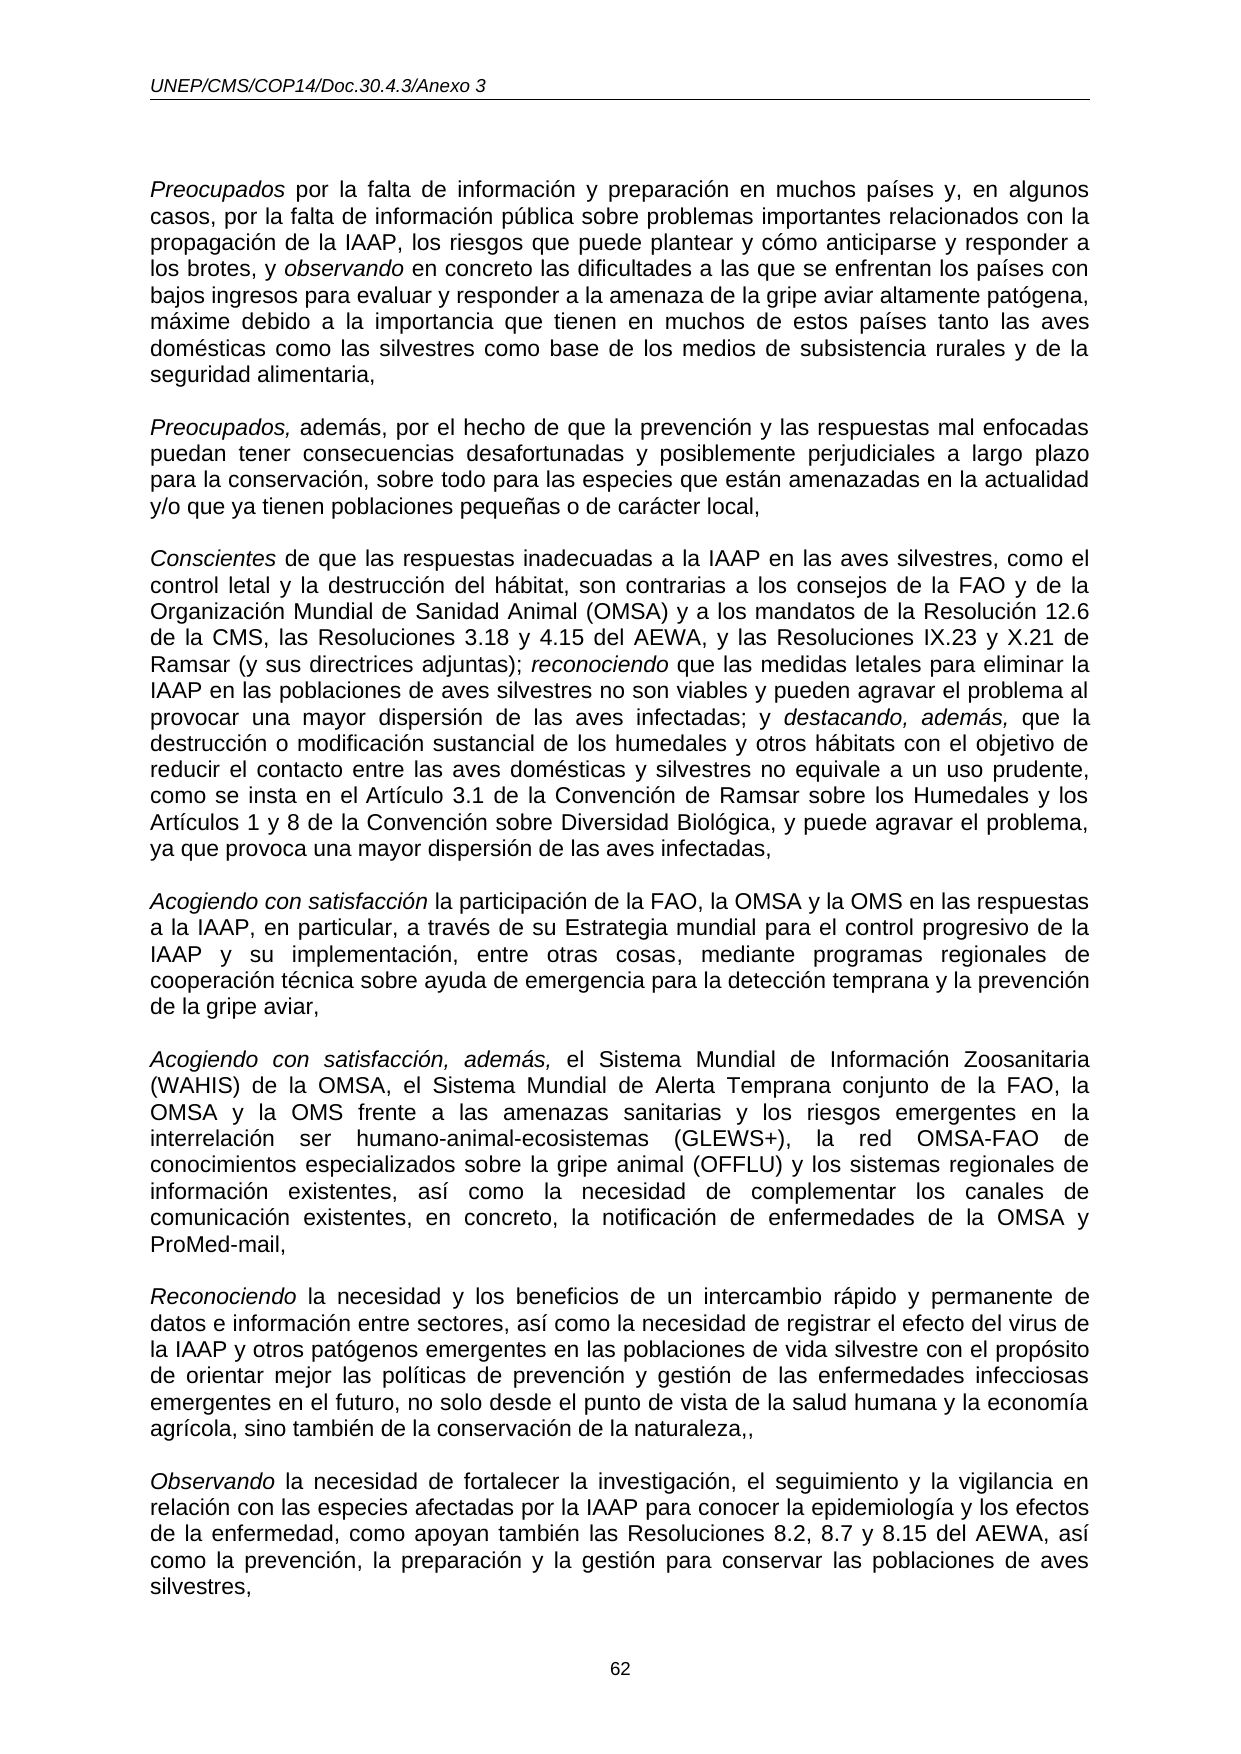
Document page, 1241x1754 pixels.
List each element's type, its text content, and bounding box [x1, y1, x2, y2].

text Preocupados, además, por el hecho de que la prevención y las respuestas mal enfocadas puedan tener consecuencias desafortunadas y posiblemente perjudiciales a largo plazo para la conservación, sobre todo para las especies que están amenazadas en la actualidad y/o que ya tienen poblaciones pequeñas o de carácter local, [150, 413, 1090, 519]
text Reconociendo la necesidad y los beneficios de un intercambio rápido y permanente de datos e información entre sectores, así como la necesidad de registrar el efecto del virus de la IAAP y otros patógenos emergentes en las poblaciones de vida silvestre con el propósito de orientar mejor las políticas de prevención y gestión de las enfermedades infecciosas emergentes en el futuro, no solo desde el punto de vista de la salud humana y la economía agrícola, sino también de la conservación de la naturaleza,, [150, 1283, 1090, 1441]
text Conscientes de que las respuestas inadecuadas a la IAAP en las aves silvestres, como el control letal y la destrucción del hábitat, son contrarias a los consejos de la FAO y de la Organización Mundial de Sanidad Animal (OMSA) y a los mandatos de la Resolución 12.6 de la CMS, las Resoluciones 3.18 y 4.15 del AEWA, y las Resoluciones IX.23 y X.21 de Ramsar (y sus directrices adjuntas); reconociendo que las medidas letales para eliminar la IAAP en las poblaciones de aves silvestres no son viables y pueden agravar el problema al provocar una mayor dispersión de las aves infectadas; y destacando, además, que la destrucción o modificación sustancial de los humedales y otros hábitats con el objetivo de reducir el contacto entre las aves domésticas y silvestres no equivale a un uso prudente, como se insta en el Artículo 3.1 de la Convención de Ramsar sobre los Humedales y los Artículos 1 y 8 de la Convención sobre Diversidad Biológica, y puede agravar el problema, ya que provoca una mayor dispersión de las aves infectadas, [150, 545, 1090, 862]
text Acogiendo con satisfacción la participación de la FAO, la OMSA y la OMS en las respuestas a la IAAP, en particular, a través de su Estrategia mundial para el control progresivo de la IAAP y su implementación, entre otras cosas, mediante programas regionales de cooperación técnica sobre ayuda de emergencia para la detección temprana y la prevención de la gripe aviar, [150, 888, 1090, 1020]
text Acogiendo con satisfacción, además, el Sistema Mundial de Información Zoosanitaria (WAHIS) de la OMSA, el Sistema Mundial de Alerta Temprana conjunto de la FAO, la OMSA y la OMS frente a las amenazas sanitarias y los riesgos emergentes en la interrelación ser humano-animal-ecosistemas (GLEWS+), la red OMSA-FAO de conocimientos especializados sobre la gripe animal (OFFLU) y los sistemas regionales de información existentes, así como la necesidad de complementar los canales de comunicación existentes, en concreto, la notificación de enfermedades de la OMSA y ProMed-mail, [150, 1046, 1090, 1257]
text Observando la necesidad de fortalecer la investigación, el seguimiento y la vigilancia en relación con las especies afectadas por la IAAP para conocer la epidemiología y los efectos de la enfermedad, como apoyan también las Resoluciones 8.2, 8.7 y 8.15 del AEWA, así como la prevención, la preparación y la gestión para conservar las poblaciones de aves silvestres, [150, 1468, 1090, 1599]
text Preocupados por la falta de información y preparación en muchos países y, en algunos casos, por la falta de información pública sobre problemas importantes relacionados con la propagación de la IAAP, los riesgos que puede plantear y cómo anticiparse y responder a los brotes, y observando en concreto las dificultades a las que se enfrentan los países con bajos ingresos para evaluar y responder a la amenaza de la gripe aviar altamente patógena, máxime debido a la importancia que tienen en muchos de estos países tanto las aves domésticas como las silvestres como base de los medios de subsistencia rurales y de la seguridad alimentaria, [150, 176, 1090, 387]
